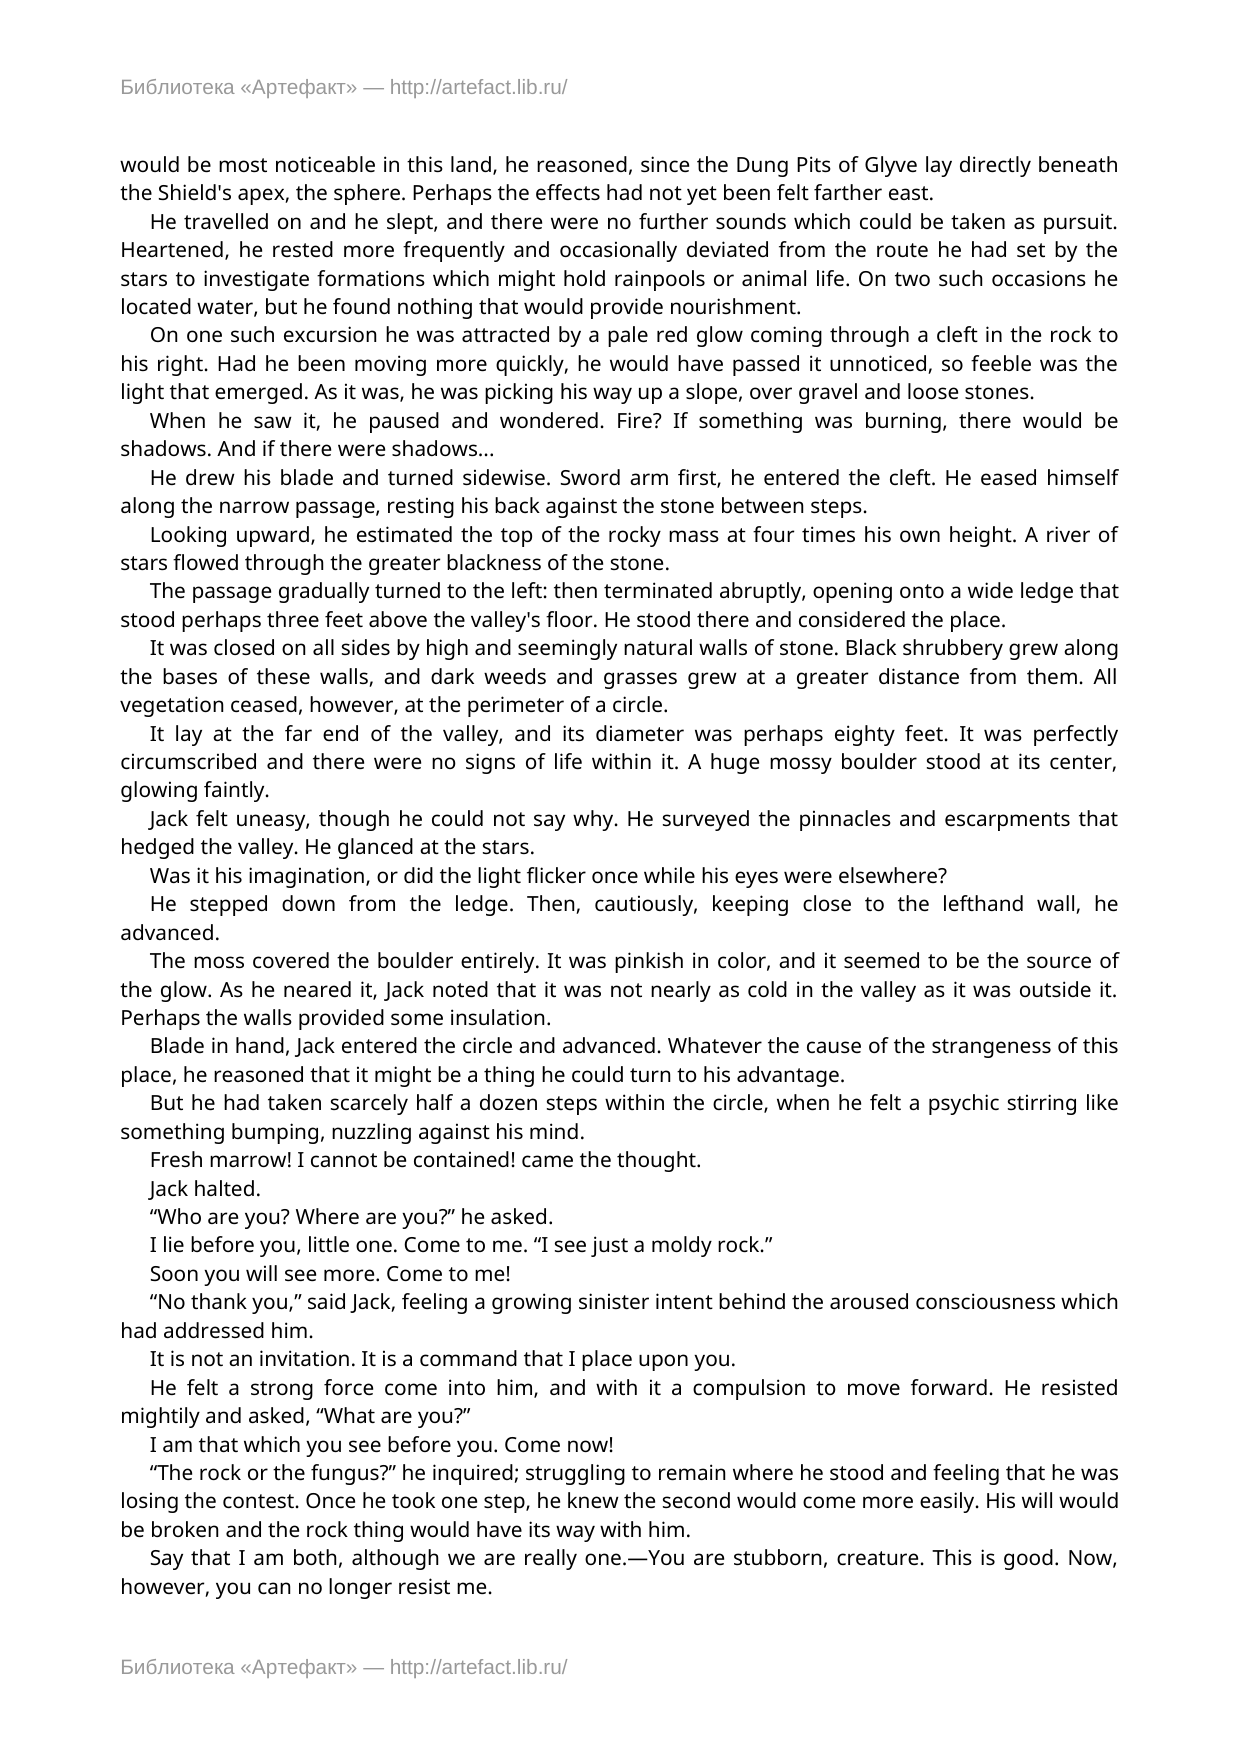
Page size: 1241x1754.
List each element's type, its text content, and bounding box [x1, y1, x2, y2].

text He stepped down from the ledge. Then, cautiously, keeping close to the lefthand wall, he advanced. [120, 889, 1120, 946]
text “No thank you,” said Jack, feeling a growing sinister intent behind the aroused consciousness which had addressed him. [120, 1287, 1120, 1344]
text I lie before you, little one. Come to me. “I see just a moldy rock.” [120, 1231, 1120, 1259]
text He felt a strong force come into him, and with it a compulsion to move forward. He resisted mightily and asked, “What are you?” [120, 1373, 1120, 1430]
text Say that I am both, although we are really one.—You are stubborn, creature. This is good. Now, however, you can no longer resist me. [120, 1543, 1120, 1600]
text But he had taken scarcely half a dozen steps within the circle, when he felt a psychic stirring like something bumping, nuzzling against his mind. [120, 1088, 1120, 1145]
text I am that which you see before you. Come now! [120, 1430, 1120, 1458]
text It is not an invitation. It is a command that I place upon you. [120, 1344, 1120, 1373]
text Soon you will see more. Come to me! [120, 1259, 1120, 1287]
text “Who are you? Where are you?” he asked. [120, 1202, 1120, 1231]
text It lay at the far end of the valley, and its diameter was perhaps eighty feet. It was perfectly circumscribed and there were no signs of life within it. A huge mossy boulder stood at its center, glowing faintly. [120, 719, 1120, 804]
text He travelled on and he slept, and there were no further sounds which could be taken as pursuit. Heartened, he rested more frequently and occasionally deviated from the route he had set by the stars to investigate formations which might hold rainpools or animal life. On two such occasions he located water, but he found nothing that would provide nourishment. [120, 207, 1120, 321]
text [120, 150, 1120, 207]
text Fresh marrow! I cannot be contained! came the thought. [120, 1145, 1120, 1174]
text Jack felt uneasy, though he could not say why. He surveyed the pinnacles and escarpments that hedged the valley. He glanced at the stars. [120, 804, 1120, 861]
text Was it his imagination, or did the light flicker once while his eyes were elsewhere? [120, 861, 1120, 889]
text When he saw it, he paused and wondered. Fire? If something was burning, there would be shadows. And if there were shadows... [120, 406, 1120, 463]
text It was closed on all sides by high and seemingly natural walls of stone. Black shrubbery grew along the bases of these walls, and dark weeds and grasses grew at a greater distance from them. All vegetation ceased, however, at the perimeter of a circle. [120, 633, 1120, 719]
text The moss covered the boulder entirely. It was pinkish in color, and it seemed to be the source of the glow. As he neared it, Jack noted that it was not nearly as cold in the valley as it was outside it. Perhaps the walls provided some insulation. [120, 946, 1120, 1032]
text Looking upward, he estimated the top of the rocky mass at four times his own height. A river of stars flowed through the greater blackness of the stone. [120, 520, 1120, 577]
text The passage gradually turned to the left: then terminated abruptly, opening onto a wide ledge that stood perhaps three feet above the valley's floor. He stood there and considered the place. [120, 577, 1120, 633]
text On one such excursion he was attracted by a pale red glow coming through a cleft in the rock to his right. Had he been moving more quickly, he would have passed it unnoticed, so feeble was the light that emerged. As it was, he was picking his way up a slope, over gravel and loose stones. [120, 321, 1120, 406]
text “The rock or the fungus?” he inquired; struggling to remain where he stood and feeling that he was losing the contest. Once he took one step, he knew the second would come more easily. His will would be broken and the rock thing would have its way with him. [120, 1458, 1120, 1543]
text Blade in hand, Jack entered the circle and advanced. Whatever the cause of the strangeness of this place, he reasoned that it might be a thing he could turn to his advantage. [120, 1032, 1120, 1088]
text He drew his blade and turned sidewise. Sword arm first, he entered the cleft. He eased himself along the narrow passage, resting his back against the stone between steps. [120, 463, 1120, 520]
text Jack halted. [120, 1174, 1120, 1202]
